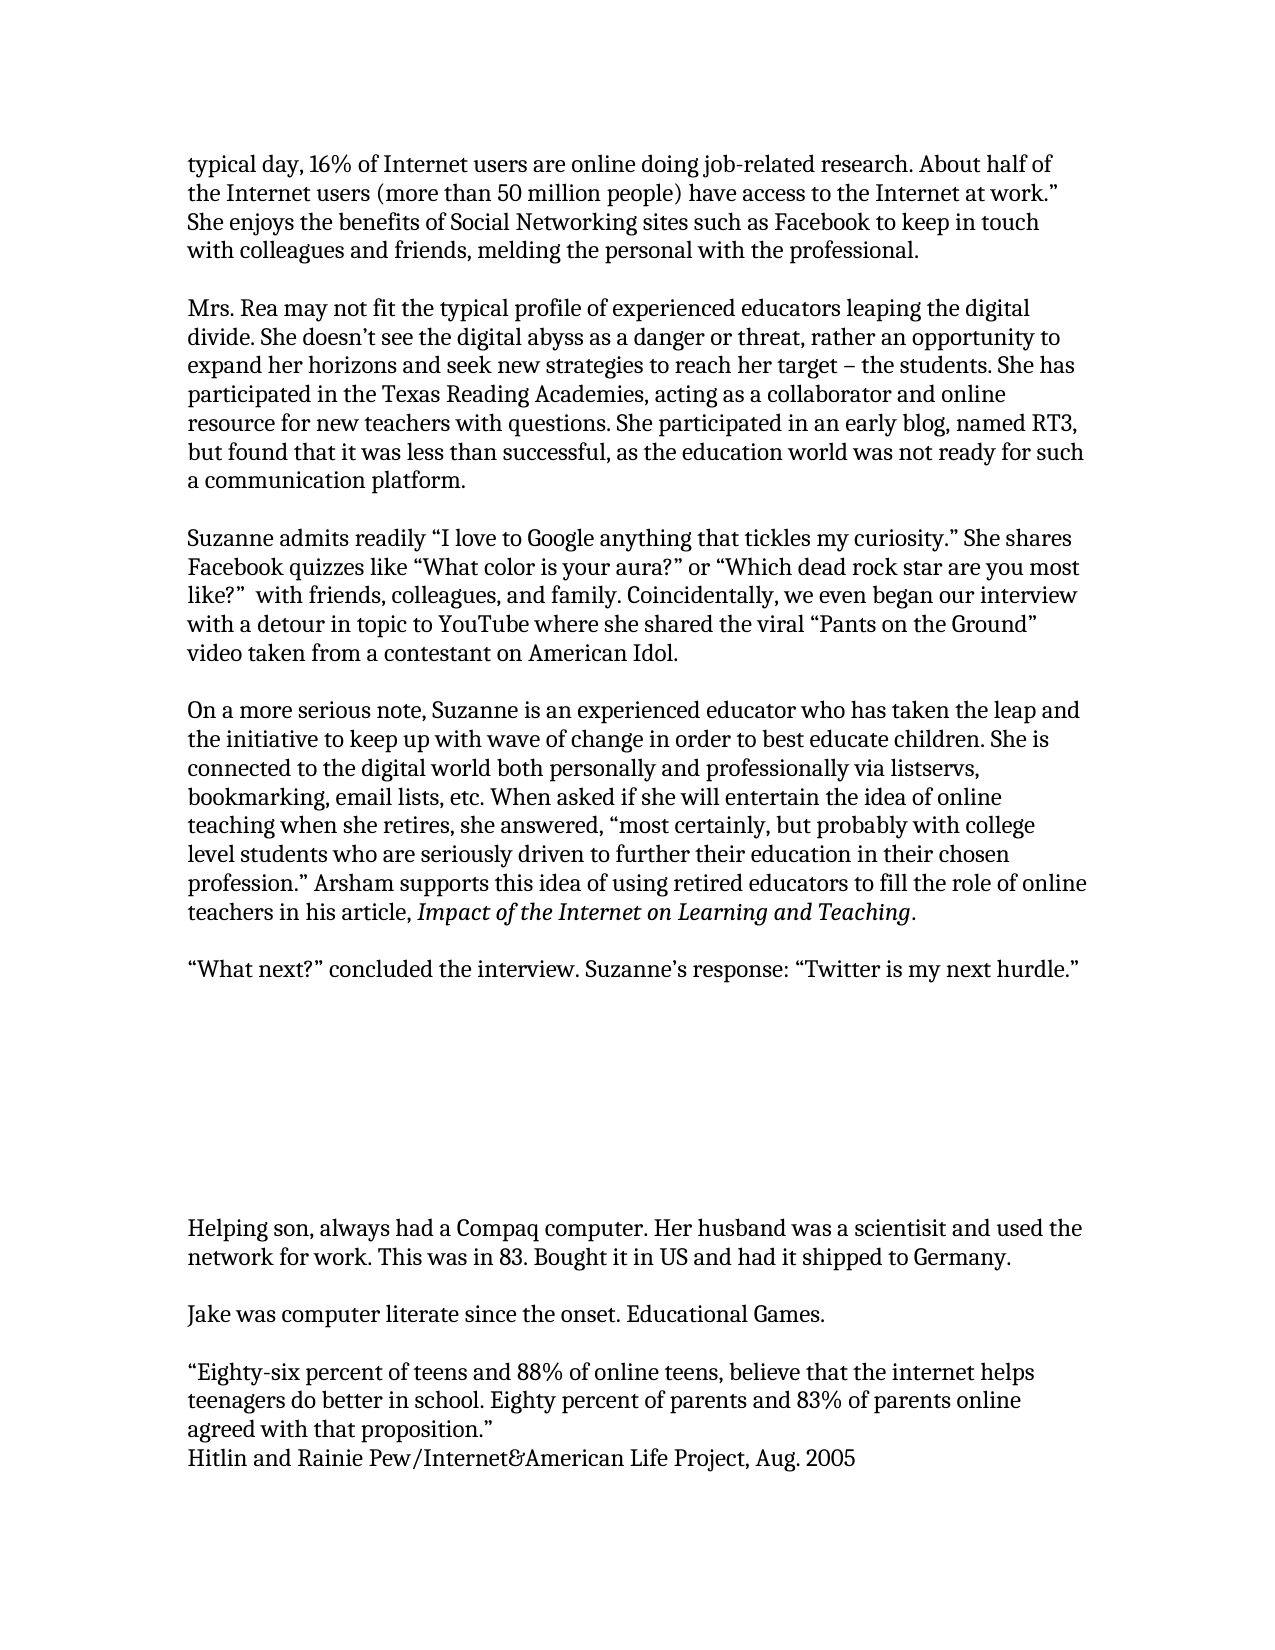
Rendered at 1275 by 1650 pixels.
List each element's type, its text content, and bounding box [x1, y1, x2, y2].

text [187, 150, 1087, 207]
text Mrs. Rea may not fit the typical profile of experienced educators leaping the digital divide. She doesn’t see the digital abyss as a danger or threat, rather an opportunity to expand her horizons and seek new strategies to reach her target – the students. She has participated in the Texas Reading Academies, acting as a collaborator and online resource for new teachers with questions. She participated in an early blog, named RT3, but found that it was less than successful, as the education world was not ready for such a communication platform. [187, 294, 1087, 495]
text Hitlin and Rainie Pew/Internet&American Life Project, Aug. 2005 [187, 1444, 1087, 1472]
text On a more serious note, Suzanne is an experienced educator who has taken the leap and the initiative to keep up with wave of change in order to best educate children. She is connected to the digital world both personally and professionally via listservs, bookmarking, email lists, etc. When asked if she will entertain the idea of online teaching when she retires, she answered, “most certainly, but probably with college level students who are seriously driven to further their education in their chosen profession.” Arsham supports this idea of using retired educators to fill the role of online teachers in his article, Impact of the Internet on Learning and Teaching. [187, 696, 1087, 926]
text “What next?” concluded the interview. Suzanne’s response: “Twitter is my next hurdle.” [187, 955, 1087, 984]
text Jake was computer literate since the onset. Educational Games. [187, 1300, 1087, 1329]
text Helping son, always had a Compaq computer. Her husband was a scientisit and used the network for work. This was in 83. Bought it in US and had it shipped to Germany. [187, 1214, 1087, 1271]
text Suzanne admits readily “I love to Google anything that tickles my curiosity.” She shares Facebook quizzes like “What color is your aura?” or “Which dead rock star are you most like?” with friends, colleagues, and family. Coincidentally, we even began our interview with a detour in topic to YouTube where she shared the viral “Pants on the Ground” video taken from a contestant on American Idol. [187, 524, 1087, 667]
text She enjoys the benefits of Social Networking sites such as Facebook to keep in touch with colleagues and friends, melding the personal with the professional. [187, 207, 1087, 265]
text “Eighty-six percent of teens and 88% of online teens, believe that the internet helps teenagers do better in school. Eighty percent of parents and 83% of parents online agreed with that proposition.” [187, 1357, 1087, 1444]
